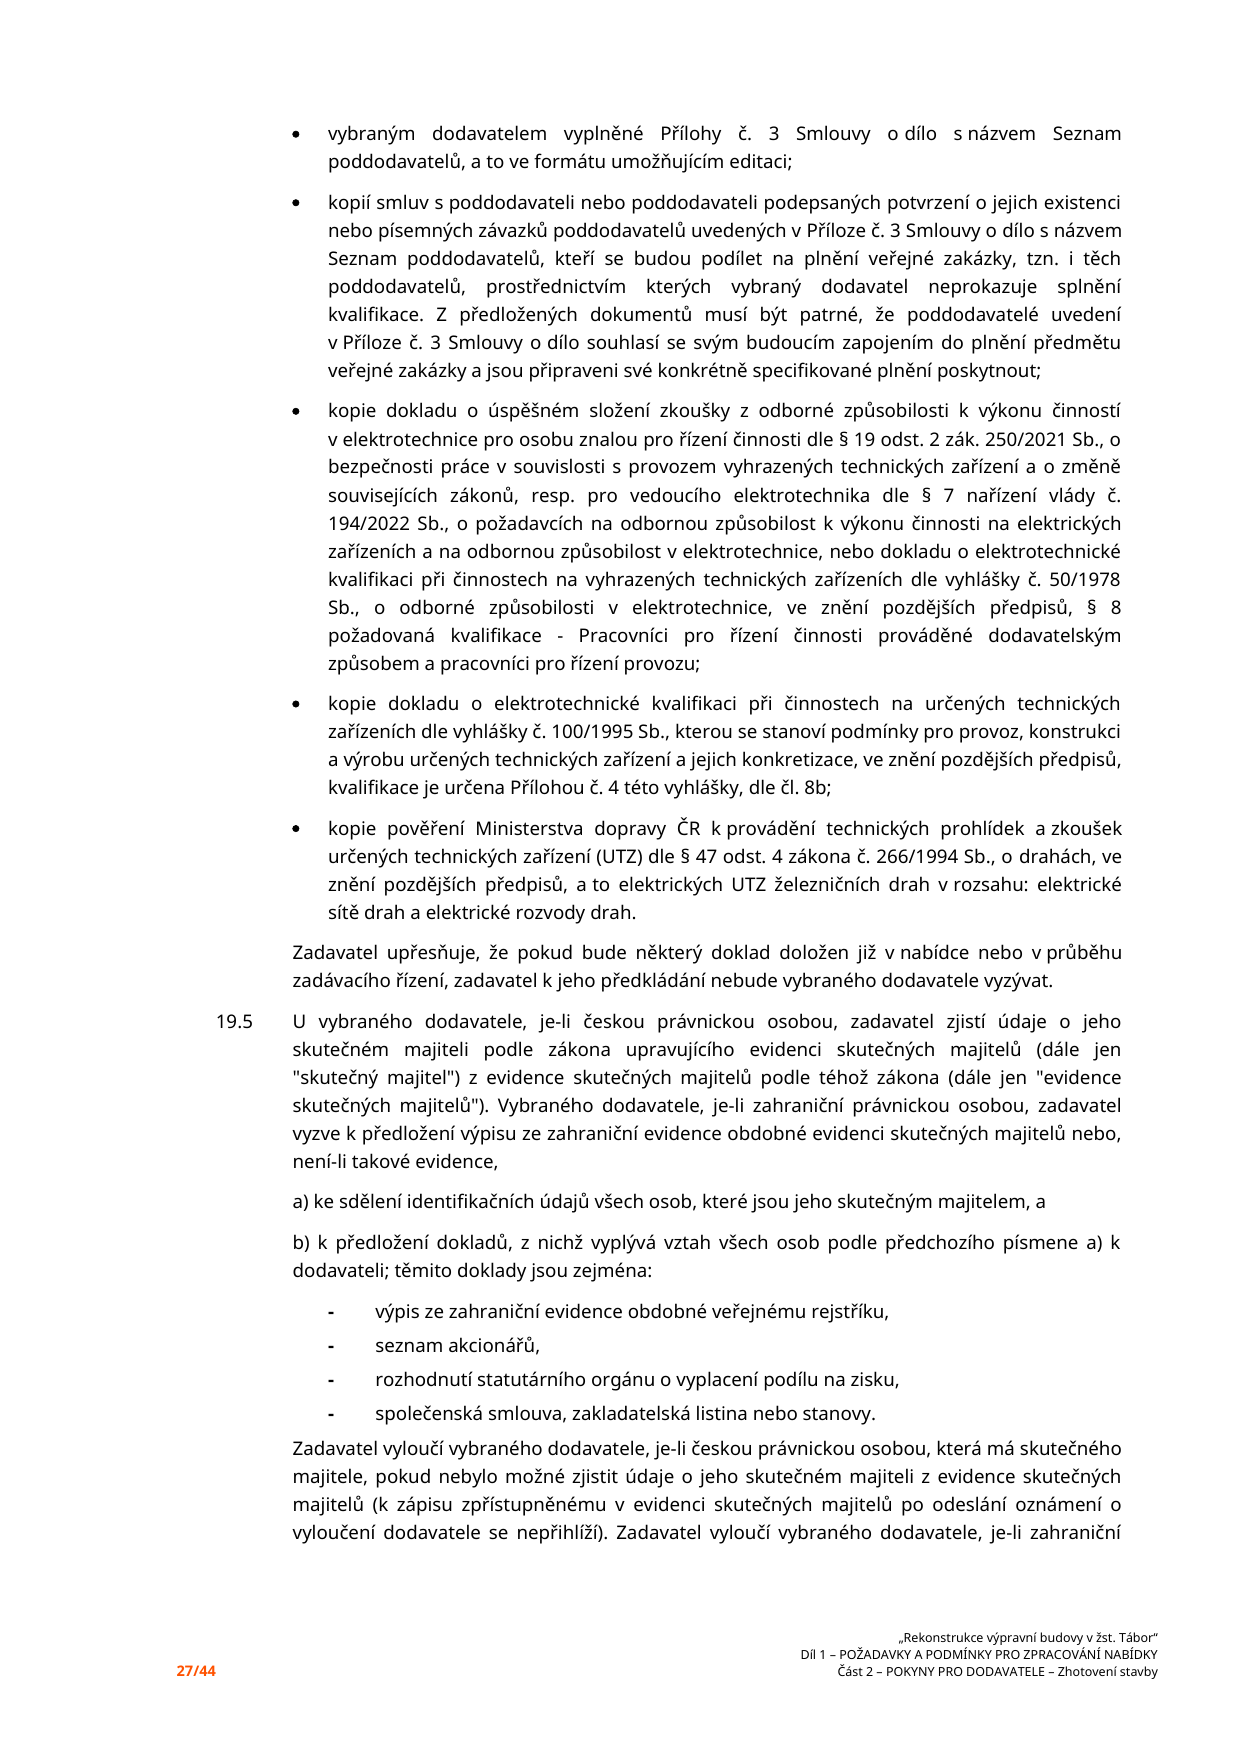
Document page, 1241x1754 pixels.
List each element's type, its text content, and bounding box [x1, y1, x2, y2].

text rozhodnutí statutárního orgánu o vyplacení podílu na zisku, [328, 1366, 1122, 1392]
text a) ke sdělení identifikačních údajů všech osob, které jsou jeho skutečným majitelem, a [292, 1189, 1122, 1214]
text kopie pověření Ministerstva dopravy ČR k provádění technických prohlídek a zkoušek určených technických zařízení (UTZ) dle § 47 odst. 4 zákona č. 266/1994 Sb., o drahách, ve znění pozdějších předpisů, a to elektrických UTZ železničních drah v rozsahu: elektrické sítě drah a elektrické rozvody drah. [292, 815, 1122, 925]
text b) k předložení dokladů, z nichž vyplývá vztah všech osob podle předchozího písmene a) k dodavateli; těmito doklady jsou zejména: [292, 1229, 1122, 1283]
text seznam akcionářů, [328, 1332, 1122, 1358]
text vybraným dodavatelem vyplněné Přílohy č. 3 Smlouvy o dílo s názvem Seznam poddodavatelů, a to ve formátu umožňujícím editaci; [292, 121, 1122, 174]
text kopie dokladu o úspěšném složení zkoušky z odborné způsobilosti k výkonu činností v elektrotechnice pro osobu znalou pro řízení činnosti dle § 19 odst. 2 zák. 250/2021 Sb., o bezpečnosti práce v souvislosti s provozem vyhrazených technických zařízení a o změně souvisejících zákonů, resp. pro vedoucího elektrotechnika dle § 7 nařízení vlády č. 194/2022 Sb., o požadavcích na odbornou způsobilost k výkonu činnosti na elektrických zařízeních a na odbornou způsobilost v elektrotechnice, nebo dokladu o elektrotechnické kvalifikaci při činnostech na vyhrazených technických zařízeních dle vyhlášky č. 50/1978 Sb., o odborné způsobilosti v elektrotechnice, ve znění pozdějších předpisů, § 8 požadovaná kvalifikace - Pracovníci pro řízení činnosti prováděné dodavatelským způsobem a pracovníci pro řízení provozu; [292, 398, 1122, 676]
text U vybraného dodavatele, je-li českou právnickou osobou, zadavatel zjistí údaje o jeho skutečném majiteli podle zákona upravujícího evidenci skutečných majitelů (dále jen "skutečný majitel") z evidence skutečných majitelů podle téhož zákona (dále jen "evidence skutečných majitelů"). Vybraného dodavatele, je-li zahraniční právnickou osobou, zadavatel vyzve k předložení výpisu ze zahraniční evidence obdobné evidenci skutečných majitelů nebo, není-li takové evidence, [216, 1008, 1122, 1174]
text společenská smlouva, zakladatelská listina nebo stanovy. [328, 1401, 1122, 1426]
text kopií smluv s poddodavateli nebo poddodavateli podepsaných potvrzení o jejich existenci nebo písemných závazků poddodavatelů uvedených v Příloze č. 3 Smlouvy o dílo s názvem Seznam poddodavatelů, kteří se budou podílet na plnění veřejné zakázky, tzn. i těch poddodavatelů, prostřednictvím kterých vybraný dodavatel neprokazuje splnění kvalifikace. Z předložených dokumentů musí být patrné, že poddodavatelé uvedení v Příloze č. 3 Smlouvy o dílo souhlasí se svým budoucím zapojením do plnění předmětu veřejné zakázky a jsou připraveni své konkrétně specifikované plnění poskytnout; [292, 189, 1122, 383]
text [292, 1435, 1122, 1544]
text Zadavatel upřesňuje, že pokud bude některý doklad doložen již v nabídce nebo v průběhu zadávacího řízení, zadavatel k jeho předkládání nebude vybraného dodavatele vyzývat. [292, 940, 1122, 993]
text kopie dokladu o elektrotechnické kvalifikaci při činnostech na určených technických zařízeních dle vyhlášky č. 100/1995 Sb., kterou se stanoví podmínky pro provoz, konstrukci a výrobu určených technických zařízení a jejich konkretizace, ve znění pozdějších předpisů, kvalifikace je určena Přílohou č. 4 této vyhlášky, dle čl. 8b; [292, 691, 1122, 800]
text výpis ze zahraniční evidence obdobné veřejnému rejstříku, [328, 1298, 1122, 1323]
